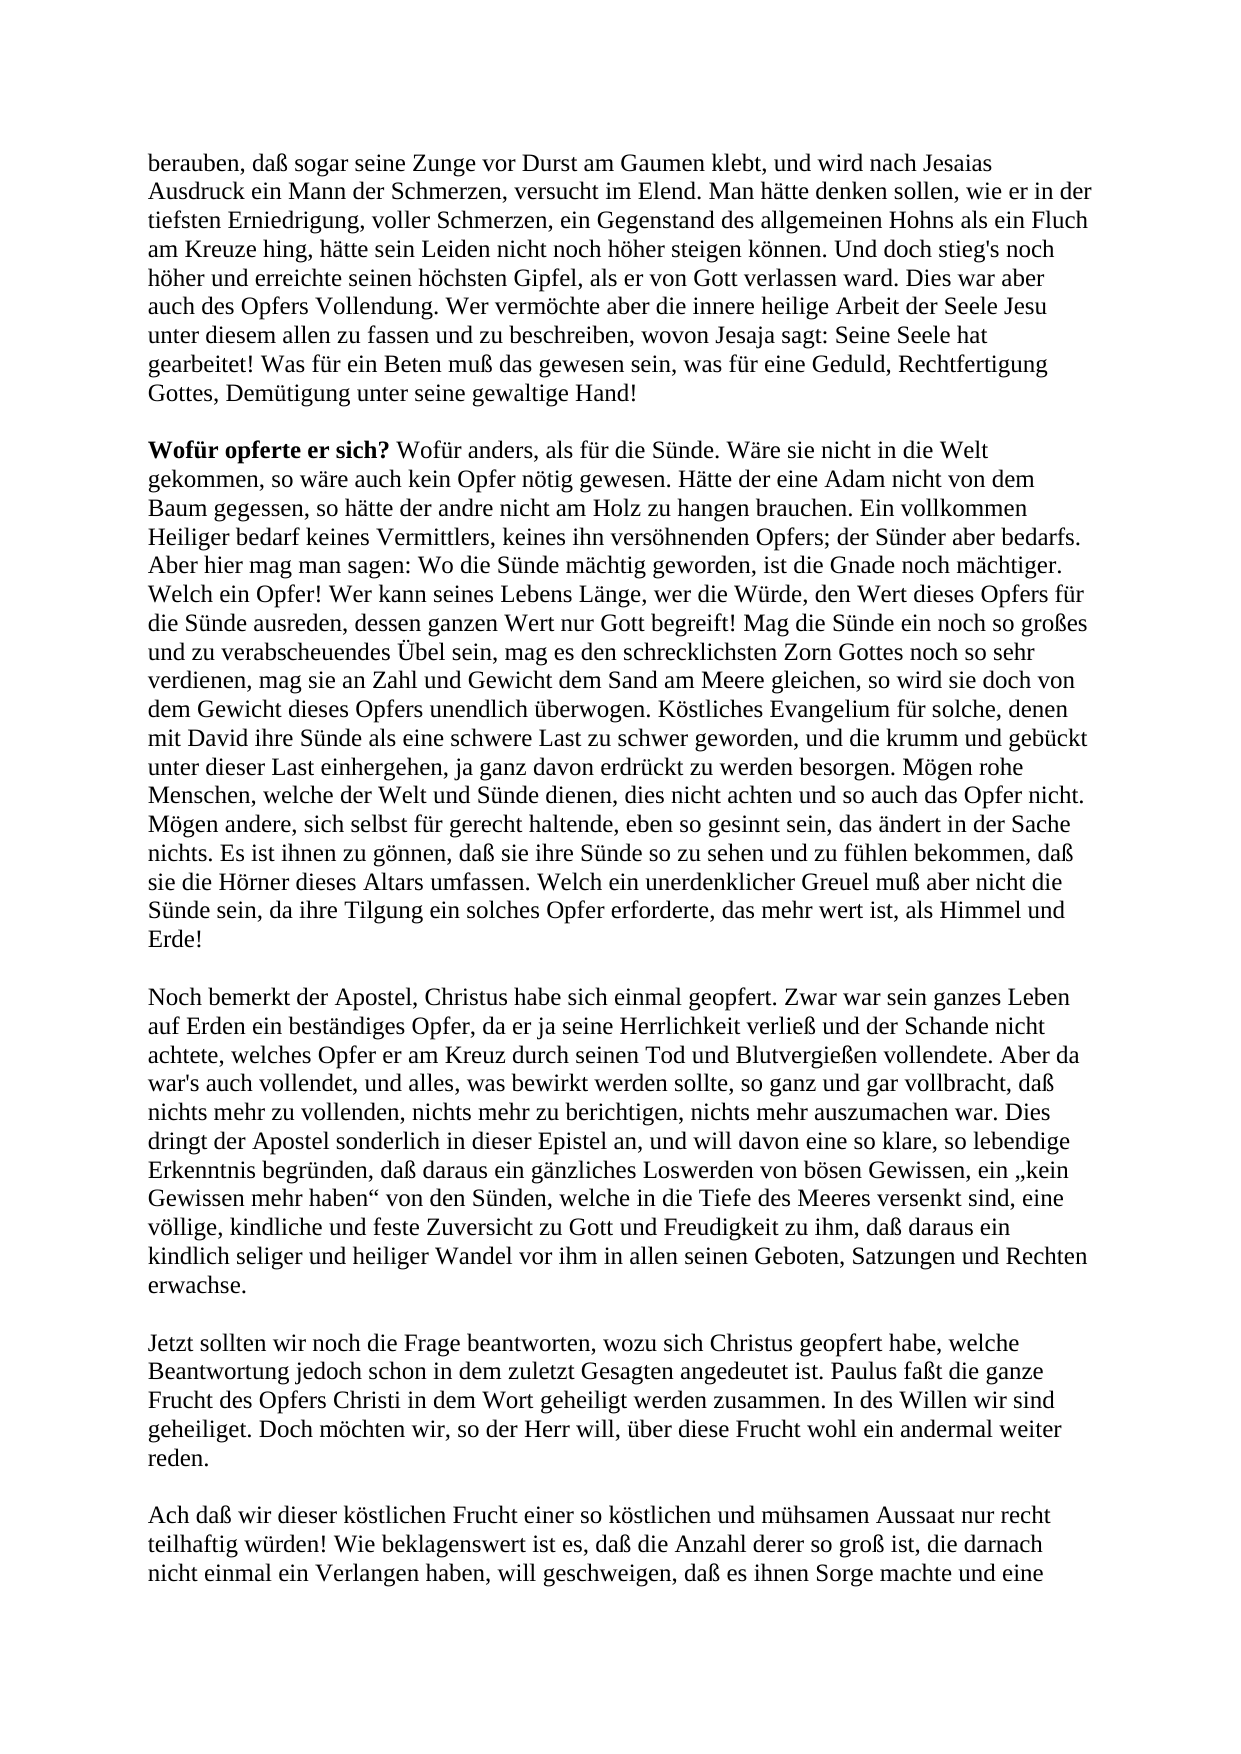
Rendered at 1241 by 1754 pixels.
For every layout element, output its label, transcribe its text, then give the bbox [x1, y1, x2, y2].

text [148, 148, 1093, 406]
text Wofür opferte er sich? Wofür anders, als für die Sünde. Wäre sie nicht in die Welt gekommen, so wäre auch kein Opfer nötig gewesen. Hätte der eine Adam nicht von dem Baum gegessen, so hätte der andre nicht am Holz zu hangen brauchen. Ein vollkommen Heiliger bedarf keines Vermittlers, keines ihn versöhnenden Opfers; der Sünder aber bedarfs. Aber hier mag man sagen: Wo die Sünde mächtig geworden, ist die Gnade noch mächtiger. Welch ein Opfer! Wer kann seines Lebens Länge, wer die Würde, den Wert dieses Opfers für die Sünde ausreden, dessen ganzen Wert nur Gott begreift! Mag die Sünde ein noch so großes und zu verabscheuendes Übel sein, mag es den schrecklichsten Zorn Gottes noch so sehr verdienen, mag sie an Zahl und Gewicht dem Sand am Meere gleichen, so wird sie doch von dem Gewicht dieses Opfers unendlich überwogen. Köstliches Evangelium für solche, denen mit David ihre Sünde als eine schwere Last zu schwer geworden, und die krumm und gebückt unter dieser Last einhergehen, ja ganz davon erdrückt zu werden besorgen. Mögen rohe Menschen, welche der Welt und Sünde dienen, dies nicht achten und so auch das Opfer nicht. Mögen andere, sich selbst für gerecht haltende, eben so gesinnt sein, das ändert in der Sache nichts. Es ist ihnen zu gönnen, daß sie ihre Sünde so zu sehen und zu fühlen bekommen, daß sie die Hörner dieses Altars umfassen. Welch ein unerdenklicher Greuel muß aber nicht die Sünde sein, da ihre Tilgung ein solches Opfer erforderte, das mehr wert ist, als Himmel und Erde! [148, 436, 1093, 953]
text Jetzt sollten wir noch die Frage beantworten, wozu sich Christus geopfert habe, welche Beantwortung jedoch schon in dem zuletzt Gesagten angedeutet ist. Paulus faßt die ganze Frucht des Opfers Christi in dem Wort geheiligt werden zusammen. In des Willen wir sind geheiliget. Doch möchten wir, so der Herr will, über diese Frucht wohl ein andermal weiter reden. [148, 1328, 1093, 1471]
text Noch bemerkt der Apostel, Christus habe sich einmal geopfert. Zwar war sein ganzes Leben auf Erden ein beständiges Opfer, da er ja seine Herrlichkeit verließ und der Schande nicht achtete, welches Opfer er am Kreuz durch seinen Tod und Blutvergießen vollendete. Aber da war's auch vollendet, und alles, was bewirkt werden sollte, so ganz und gar vollbracht, daß nichts mehr zu vollenden, nichts mehr zu berichtigen, nichts mehr auszumachen war. Dies dringt der Apostel sonderlich in dieser Epistel an, und will davon eine so klare, so lebendige Erkenntnis begründen, daß daraus ein gänzliches Loswerden von bösen Gewissen, ein „kein Gewissen mehr haben“ von den Sünden, welche in die Tiefe des Meeres versenkt sind, eine völlige, kindliche und feste Zuversicht zu Gott und Freudigkeit zu ihm, daß daraus ein kindlich seliger und heiliger Wandel vor ihm in allen seinen Geboten, Satzungen und Rechten erwachse. [148, 982, 1093, 1298]
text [148, 1501, 1093, 1587]
